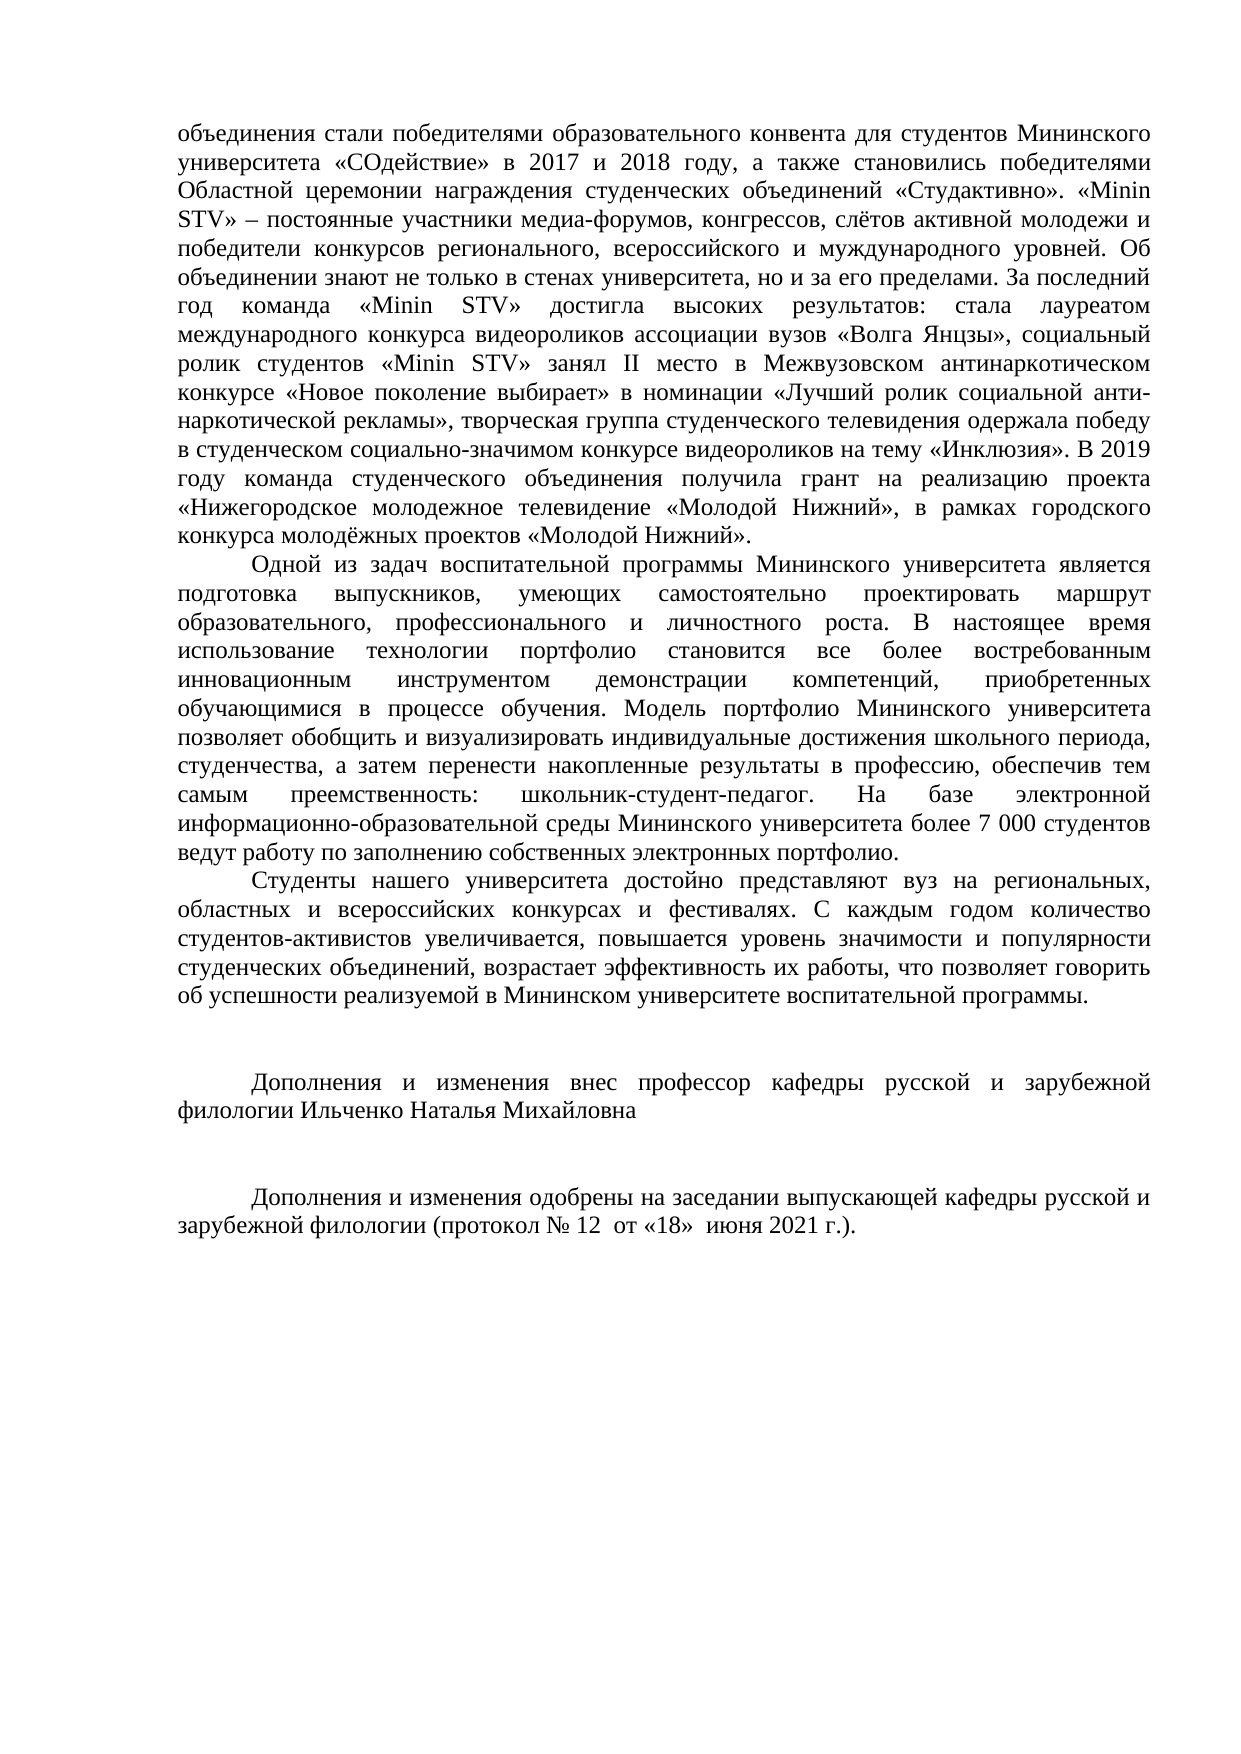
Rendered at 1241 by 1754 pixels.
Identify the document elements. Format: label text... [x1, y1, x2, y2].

text Студенты нашего университета достойно представляют вуз на региональных, областных и всероссийских конкурсах и фестивалях. С каждым годом количество студентов-активистов увеличивается, повышается уровень значимости и популярности студенческих объединений, возрастает эффективность их работы, что позволяет говорить об успешности реализуемой в Мининском университете воспитательной программы. [177, 866, 1152, 1009]
text Дополнения и изменения внес профессор кафедры русской и зарубежной филологии Ильченко Наталья Михайловна [177, 1067, 1152, 1124]
text Дополнения и изменения одобрены на заседании выпускающей кафедры русской и зарубежной филологии (протокол № 12 от «18» июня 2021 г.). [177, 1182, 1152, 1239]
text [177, 118, 1152, 549]
text Одной из задач воспитательной программы Мининского университета является подготовка выпускников, умеющих самостоятельно проектировать маршрут образовательного, профессионального и личностного роста. В настоящее время использование технологии портфолио становится все более востребованным инновационным инструментом демонстрации компетенций, приобретенных обучающимися в процессе обучения. Модель портфолио Мининского университета позволяет обобщить и визуализировать индивидуальные достижения школьного периода, студенчества, а затем перенести накопленные результаты в профессию, обеспечив тем самым преемственность: школьник-студент-педагог. На базе электронной информационно-образовательной среды Мининского университета более 7 000 студентов ведут работу по заполнению собственных электронных портфолио. [177, 549, 1152, 866]
